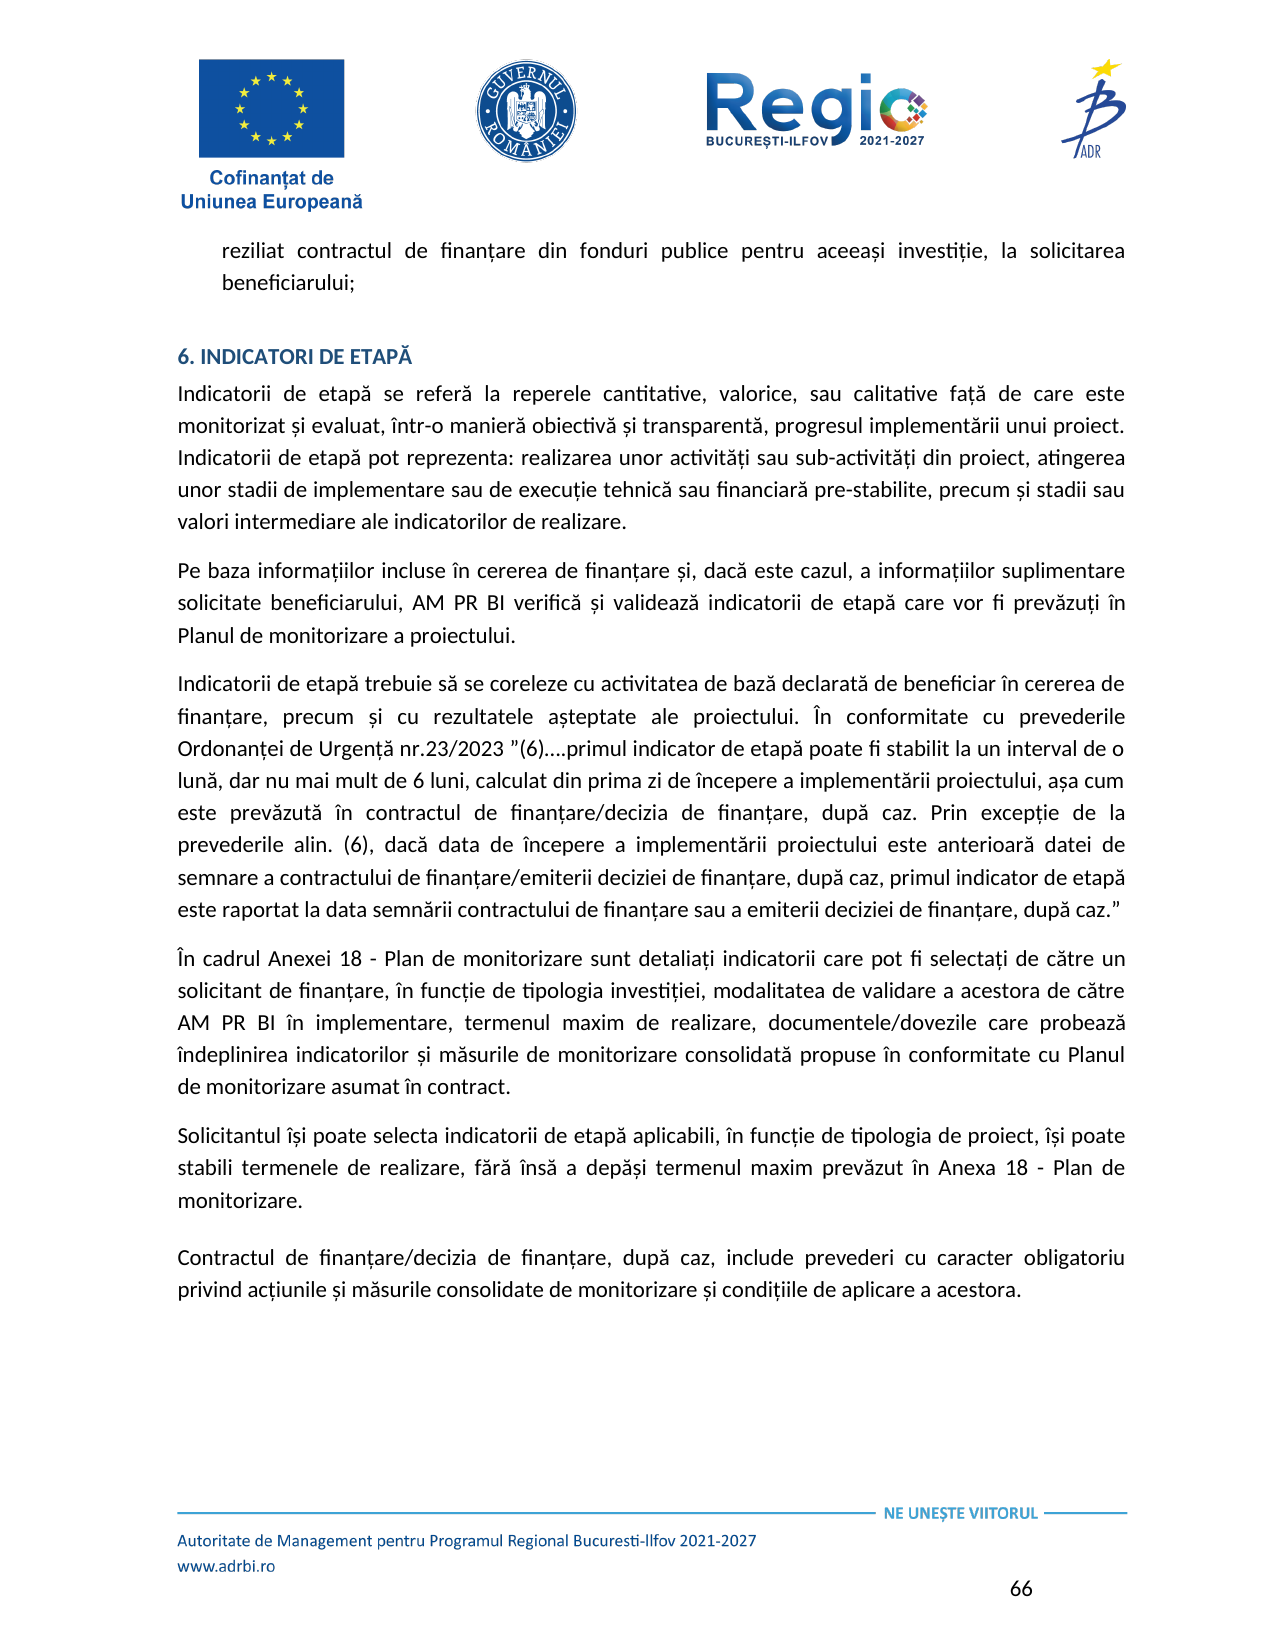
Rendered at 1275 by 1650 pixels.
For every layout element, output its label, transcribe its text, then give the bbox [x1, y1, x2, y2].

text Solicitantul își poate selecta indicatorii de etapă aplicabili, în funcție de tipologia de proiect, își poate stabili termenele de realizare, fără însă a depăși termenul maxim prevăzut în Anexa 18 - Plan de monitorizare. [177, 1121, 1127, 1214]
text Indicatorii de etapă se referă la reperele cantitative, valorice, sau calitative față de care este monitorizat și evaluat, într-o manieră obiectivă și transparentă, progresul implementării unui proiect. Indicatorii de etapă pot reprezenta: realizarea unor activități sau sub-activități din proiect, atingerea unor stadii de implementare sau de execuție tehnică sau financiară pre-stabilite, precum și stadii sau valori intermediare ale indicatorilor de realizare. [177, 379, 1127, 536]
text În cadrul Anexei 18 - Plan de monitorizare sunt detaliați indicatorii care pot fi selectați de către un solicitant de finanțare, în funcție de tipologia investiției, modalitatea de validare a acestora de către AM PR BI în implementare, termenul maxim de realizare, documentele/dovezile care probează îndeplinirea indicatorilor și măsurile de monitorizare consolidată propuse în conformitate cu Planul de monitorizare asumat în contract. [177, 944, 1127, 1101]
text Contractul de finanțare/decizia de finanțare, după caz, include prevederi cu caracter obligatoriu privind acțiunile și măsurile consolidate de monitorizare și condițiile de aplicare a acestora. [177, 1243, 1127, 1303]
subtitle 6. INDICATORI DE ETAPĂ [177, 342, 1127, 370]
picture [177, 59, 1128, 212]
picture [177, 1507, 1128, 1572]
text Indicatorii de etapă trebuie să se coreleze cu activitatea de bază declarată de beneficiar în cererea de finanțare, precum și cu rezultatele așteptate ale proiectului. În conformitate cu prevederile Ordonanței de Urgență nr.23/2023 ”(6)….primul indicator de etapă poate fi stabilit la un interval de o lună, dar nu mai mult de 6 luni, calculat din prima zi de începere a implementării proiectului, așa cum este prevăzută în contractul de finanțare/decizia de finanțare, după caz. Prin excepție de la prevederile alin. (6), dacă data de începere a implementării proiectului este anterioară datei de semnare a contractului de finanțare/emiterii deciziei de finanțare, după caz, primul indicator de etapă este raportat la data semnării contractului de finanțare sau a emiterii deciziei de finanțare, după caz.” [177, 669, 1127, 923]
text Pe baza informațiilor incluse în cererea de finanțare și, dacă este cazul, a informațiilor suplimentare solicitate beneficiarului, AM PR BI verifică și validează indicatorii de etapă care vor fi prevăzuți în Planul de monitorizare a proiectului. [177, 556, 1127, 649]
